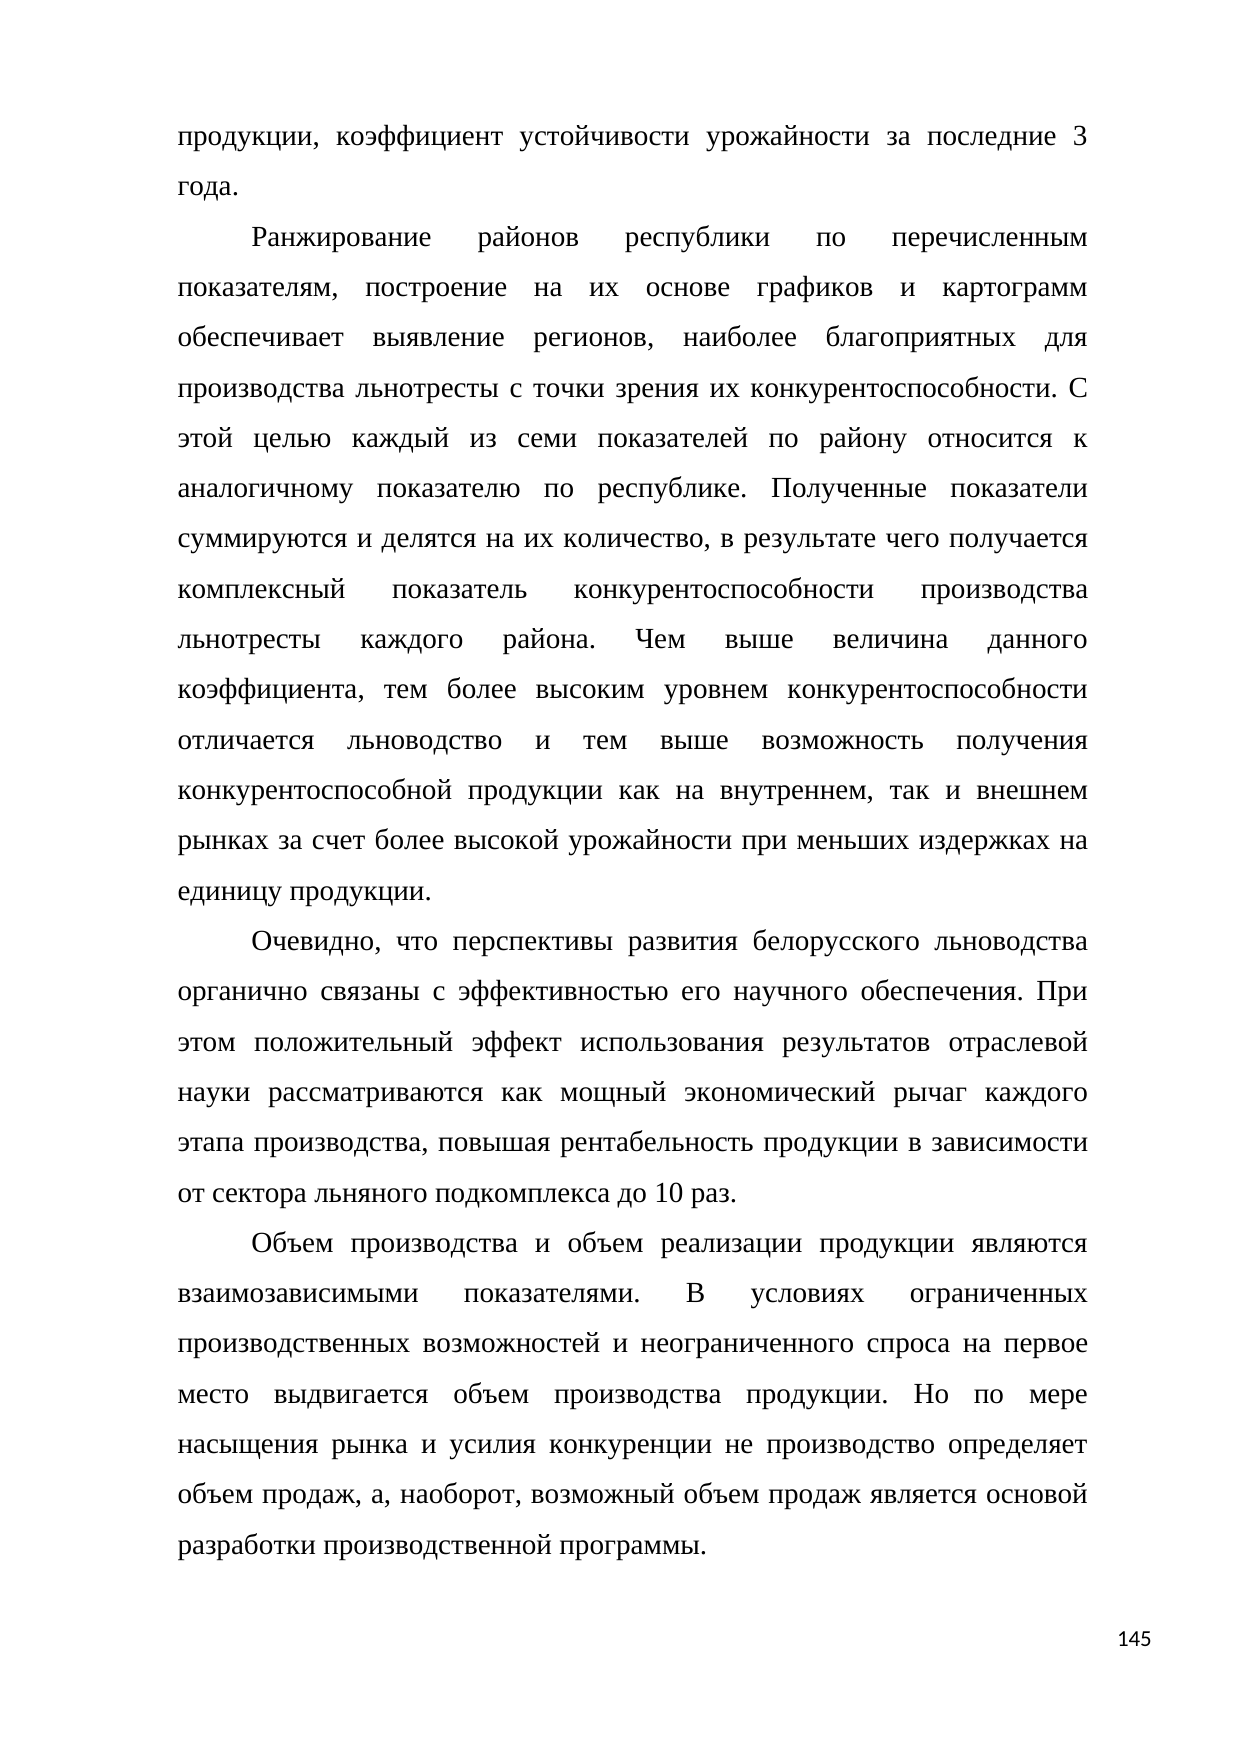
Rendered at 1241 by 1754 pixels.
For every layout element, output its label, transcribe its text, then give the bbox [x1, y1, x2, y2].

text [177, 118, 1088, 202]
text Объем производства и объем реализации продукции являются взаимозависимыми показателями. В условиях ограниченных производственных возможностей и неограниченного спроса на первое место выдвигается объем производства продукции. Но по мере насыщения рынка и усилия конкуренции не производство определяет объем продаж, а, наоборот, возможный объем продаж является основой разработки производственной программы. [177, 1225, 1088, 1560]
text Ранжирование районов республики по перечисленным показателям, построение на их основе графиков и картограмм обеспечивает выявление регионов, наиболее благоприятных для производства льнотресты с точки зрения их конкурентоспособности. С этой целью каждый из семи показателей по району относится к аналогичному показателю по республике. Полученные показатели суммируются и делятся на их количество, в результате чего получается комплексный показатель конкурентоспособности производства льнотресты каждого района. Чем выше величина данного коэффициента, тем более высоким уровнем конкурентоспособности отличается льноводство и тем выше возможность получения конкурентоспособной продукции как на внутреннем, так и внешнем рынках за счет более высокой урожайности при меньших издержках на единицу продукции. [177, 219, 1088, 906]
text Очевидно, что перспективы развития белорусского льноводства органично связаны с эффективностью его научного обеспечения. При этом положительный эффект использования результатов отраслевой науки рассматриваются как мощный экономический рычаг каждого этапа производства, повышая рентабельность продукции в зависимости от сектора льняного подкомплекса до 10 раз. [177, 923, 1088, 1208]
